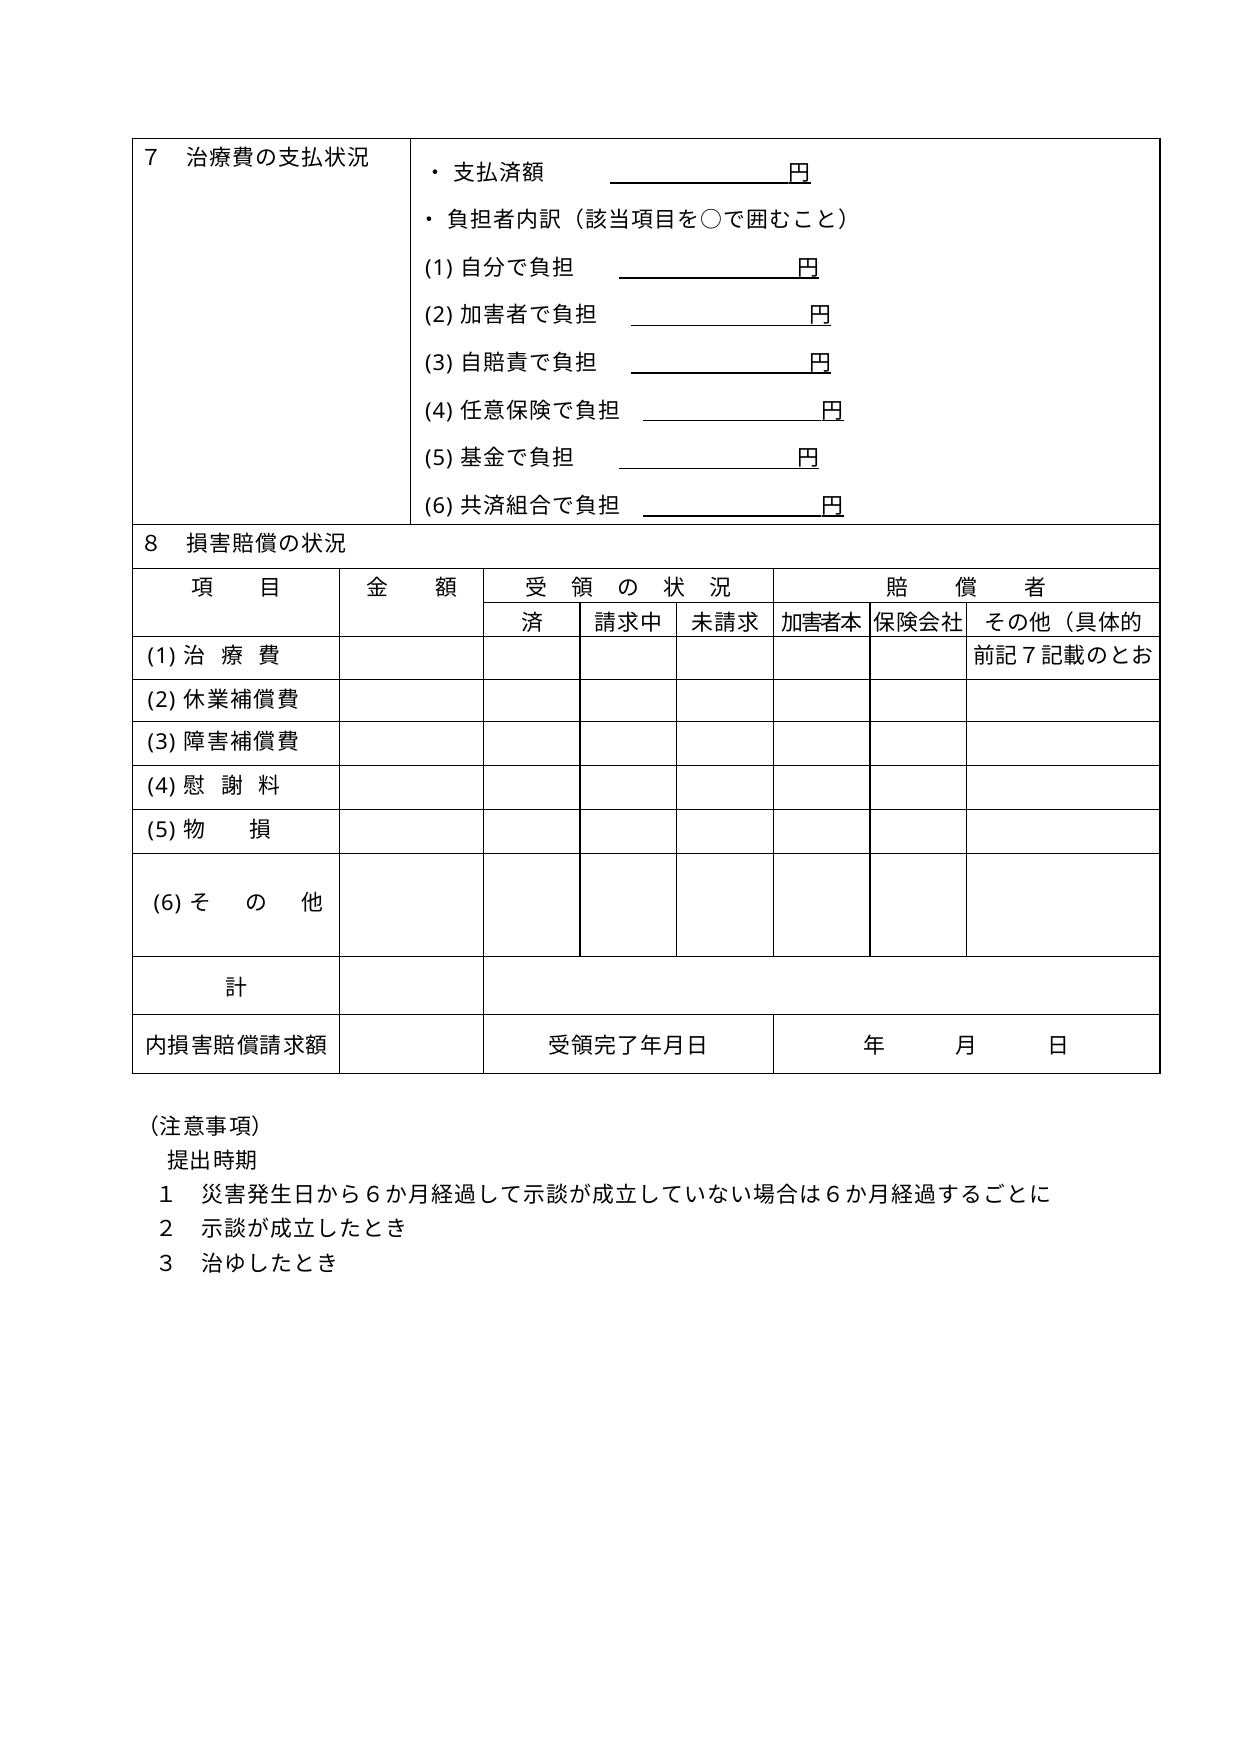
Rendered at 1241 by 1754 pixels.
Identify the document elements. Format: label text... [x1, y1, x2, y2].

table_cell (6) その他 [133, 854, 339, 956]
table_cell [967, 810, 1159, 853]
table_cell [774, 637, 869, 679]
table_cell (1) 治療費 [133, 637, 339, 679]
table_cell [677, 854, 773, 956]
table_cell [484, 957, 1159, 1014]
table_cell [484, 854, 579, 956]
table_cell [774, 722, 869, 765]
table_cell 受領完了年月日 [484, 1015, 773, 1072]
table_header ７ 治療費の支払状況 [133, 139, 410, 523]
table_cell [677, 810, 773, 853]
table_cell [340, 680, 483, 721]
table_cell 前記７記載のとおり [967, 637, 1159, 679]
table_cell [484, 810, 579, 853]
table_cell [581, 810, 676, 853]
table_cell [774, 766, 869, 809]
table_cell [340, 722, 483, 765]
table_cell [581, 766, 676, 809]
table_cell [677, 766, 773, 809]
table_cell ８ 損害賠償の状況 [133, 525, 1159, 568]
table_cell [967, 766, 1159, 809]
table_cell [871, 854, 966, 956]
table_cell [967, 722, 1159, 765]
table_cell [340, 766, 483, 809]
table_cell 金 額 [340, 569, 483, 636]
table_cell [774, 680, 869, 721]
table_cell [581, 680, 676, 721]
table_cell 受 領 の 状 況 [484, 569, 773, 602]
table_cell (4) 慰謝料 [133, 766, 339, 809]
table_cell 済 [484, 603, 579, 636]
table_cell [677, 722, 773, 765]
table_cell [871, 766, 966, 809]
table_cell [967, 680, 1159, 721]
table_cell [340, 810, 483, 853]
table_cell [340, 854, 483, 956]
table_header ・ 支払済額 円 ・ 負担者内訳（該当項目を○で囲むこと） (1) 自分で負担 円 (2) 加害者で負担 円 (3) 自賠責で負担 円 (4) 任意保険で負担 円 (5) 基金で負担 円 (6) 共済組合で負担 円 (7) （ ）で負担 円 [411, 139, 1159, 523]
table_cell [484, 766, 579, 809]
table_cell [871, 810, 966, 853]
table_cell [774, 810, 869, 853]
table_cell 計 [133, 957, 339, 1014]
text 提出時期 [167, 1142, 1152, 1176]
table_cell 賠 償 者 [774, 569, 1159, 602]
table_cell [871, 680, 966, 721]
text （注意事項） [118, 1107, 1152, 1142]
table_cell [677, 637, 773, 679]
table_cell 未請求 [677, 603, 773, 636]
text ３ 治ゆしたとき [118, 1244, 1152, 1278]
table_cell 年 月 日 [774, 1015, 1159, 1072]
table_cell [340, 1015, 483, 1072]
table_cell [967, 854, 1159, 956]
table_cell [677, 680, 773, 721]
table_cell [340, 957, 483, 1014]
table_cell その他（具体的に） [967, 603, 1159, 636]
table_cell [774, 854, 869, 956]
table_cell [484, 680, 579, 721]
table_cell 項 目 [133, 569, 339, 636]
text ２ 示談が成立したとき [118, 1210, 1152, 1244]
table_cell (3) 障害補償費 [133, 722, 339, 765]
table_cell [581, 637, 676, 679]
text １ 災害発生日から６か月経過して示談が成立していない場合は６か月経過するごとに [118, 1176, 1152, 1210]
table_cell 保険会社 [871, 603, 966, 636]
table_cell [340, 637, 483, 679]
table_cell [871, 637, 966, 679]
table_cell [581, 722, 676, 765]
table_cell 内損害賠償請求額 [133, 1015, 339, 1072]
table_cell [581, 854, 676, 956]
table_cell (5) 物損 [133, 810, 339, 853]
table_cell [484, 722, 579, 765]
table_cell [871, 722, 966, 765]
table_cell 加害者本人 [774, 603, 869, 636]
table_cell (2) 休業補償費 [133, 680, 339, 721]
table_cell [484, 637, 579, 679]
table_cell 請求中 [581, 603, 676, 636]
